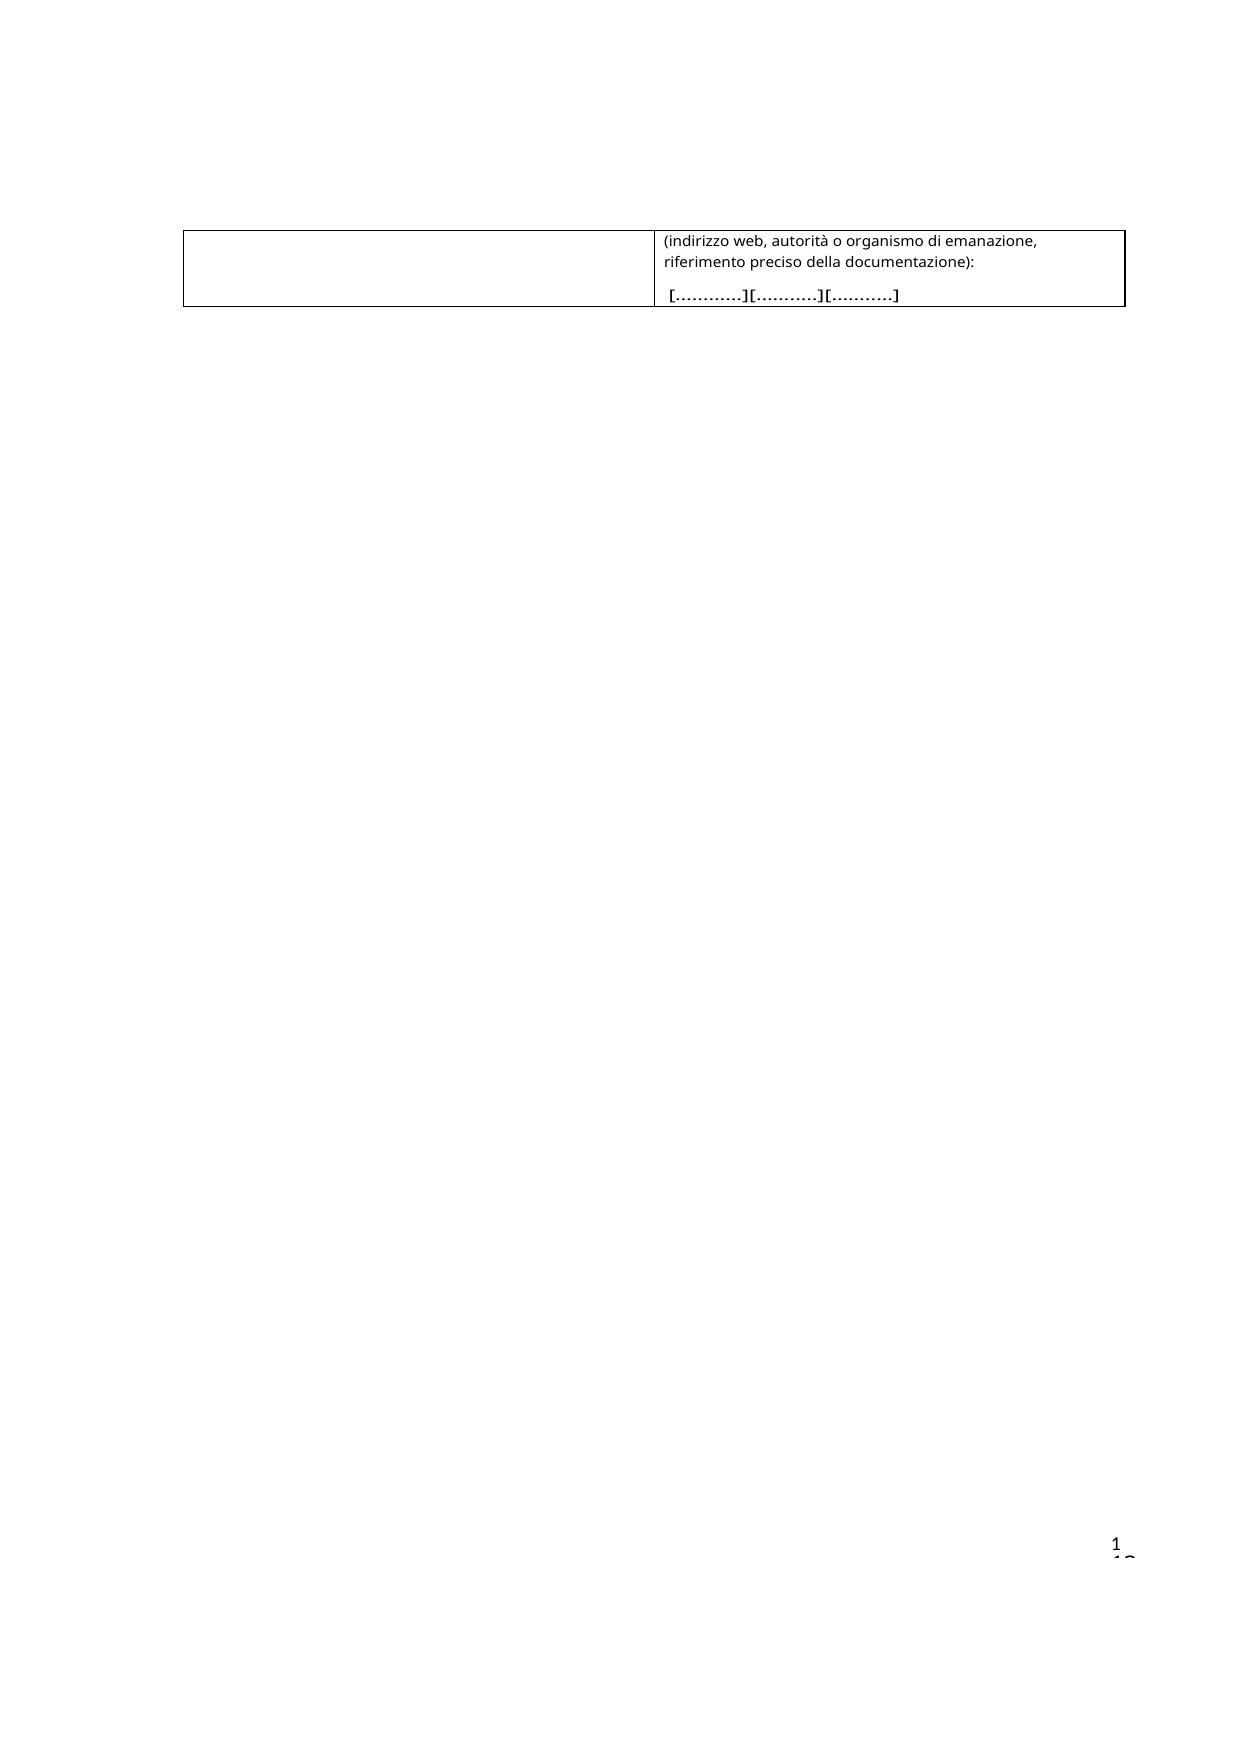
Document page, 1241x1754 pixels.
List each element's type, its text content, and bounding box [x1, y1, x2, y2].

table_header (indirizzo web, autorità o organismo di emanazione, riferimento preciso della documentazione): […………][……..…][……..…] [655, 231, 1124, 306]
table_header [184, 231, 654, 306]
